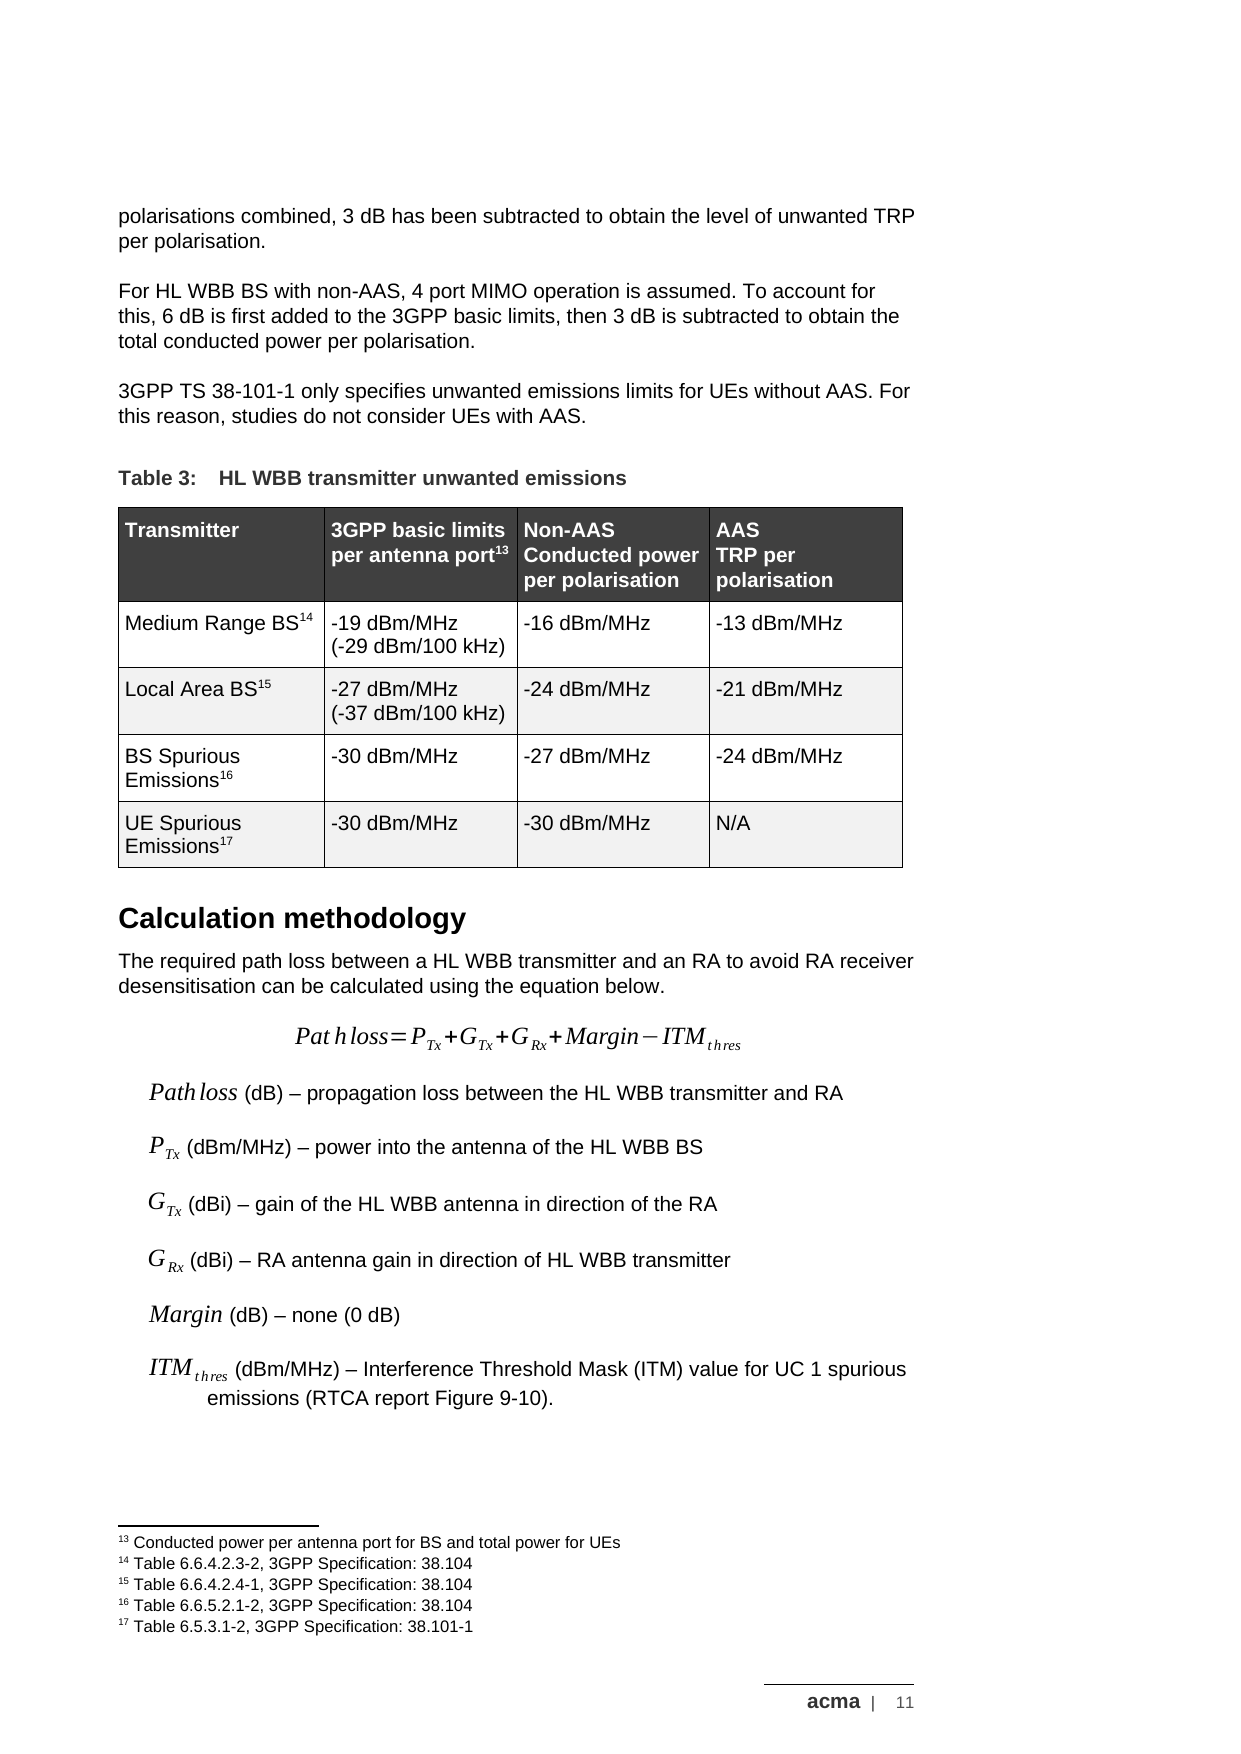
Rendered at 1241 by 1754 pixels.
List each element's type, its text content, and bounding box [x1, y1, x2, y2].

text (dB) – none (0 dB) [148, 1301, 917, 1328]
table_cell -19 dBm/MHz (-29 dBm/100 kHz) [325, 602, 517, 667]
text 3GPP TS 38-101-1 only specifies unwanted emissions limits for UEs without AAS. For this reason, studies do not consider UEs with AAS. [118, 378, 917, 428]
text (dBi) – RA antenna gain in direction of HL WBB transmitter [148, 1244, 917, 1276]
text For HL WBB BS with non-AAS, 4 port MIMO operation is assumed. To account for this, 6 dB is first added to the 3GPP basic limits, then 3 dB is subtracted to obtain the total conducted power per polarisation. [118, 278, 917, 353]
table_cell -24 dBm/MHz [710, 735, 902, 801]
text The required path loss between a HL WBB transmitter and an RA to avoid RA receiver desensitisation can be calculated using the equation below. [118, 948, 917, 998]
table_cell -24 dBm/MHz [518, 668, 709, 734]
text (dBi) – gain of the HL WBB antenna in direction of the RA [148, 1188, 917, 1219]
table_cell -27 dBm/MHz [518, 735, 709, 801]
table_header AAS TRP per polarisation [710, 508, 902, 601]
table_cell -30 dBm/MHz [325, 802, 517, 867]
table_cell Medium Range BS [119, 602, 324, 667]
table_cell -27 dBm/MHz (-37 dBm/100 kHz) [325, 668, 517, 734]
table_cell -13 dBm/MHz [710, 602, 902, 667]
table_cell N/A [710, 802, 902, 867]
subtitle Calculation methodology [118, 902, 917, 935]
table_cell Local Area BS [119, 668, 324, 734]
subtitle HL WBB transmitter unwanted emissions [118, 465, 917, 490]
table_header 3GPP basic limits per antenna port [325, 508, 517, 601]
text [118, 203, 917, 253]
table_cell BS Spurious Emissions [119, 735, 324, 801]
text (dBm/MHz) – power into the antenna of the HL WBB BS [148, 1132, 917, 1163]
text (dB) – propagation loss between the HL WBB transmitter and RA [148, 1079, 917, 1107]
table_header Non-AAS Conducted power per polarisation [518, 508, 709, 601]
table_cell UE Spurious Emissions [119, 802, 324, 867]
table_header Transmitter [119, 508, 324, 601]
table_cell -30 dBm/MHz [325, 735, 517, 801]
text (dBm/MHz) – Interference Threshold Mask (ITM) value for UC 1 spurious emissions (RTCA report Figure 9-10). [148, 1353, 917, 1409]
table_cell -16 dBm/MHz [518, 602, 709, 667]
table_cell -21 dBm/MHz [710, 668, 902, 734]
table_cell -30 dBm/MHz [518, 802, 709, 867]
